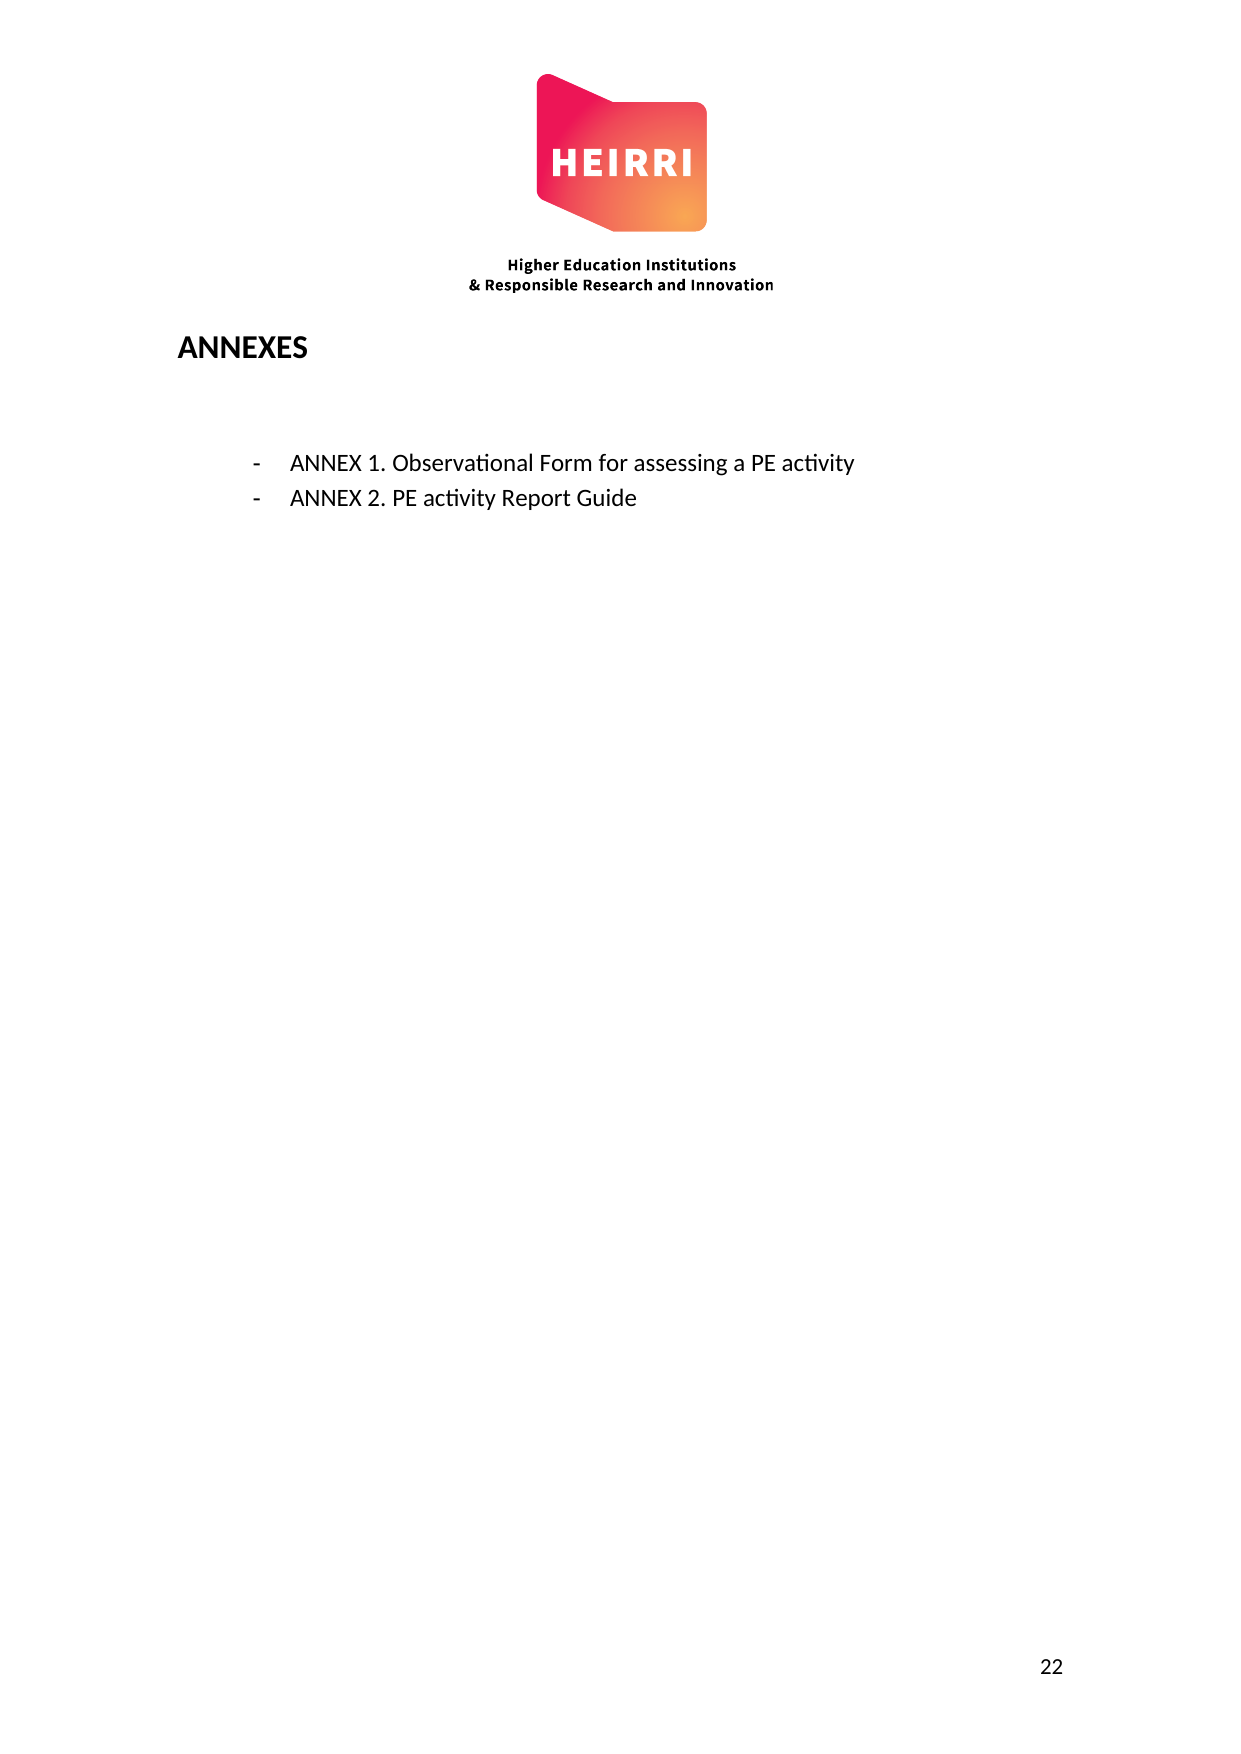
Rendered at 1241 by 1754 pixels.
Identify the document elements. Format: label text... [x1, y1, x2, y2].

list ANNEX 1. Observational Form for assessing a PE activity [252, 447, 1063, 477]
picture [469, 74, 773, 293]
list ANNEX 2. PE activity Report Guide [252, 482, 1063, 512]
text ANNEXES [177, 326, 1063, 367]
